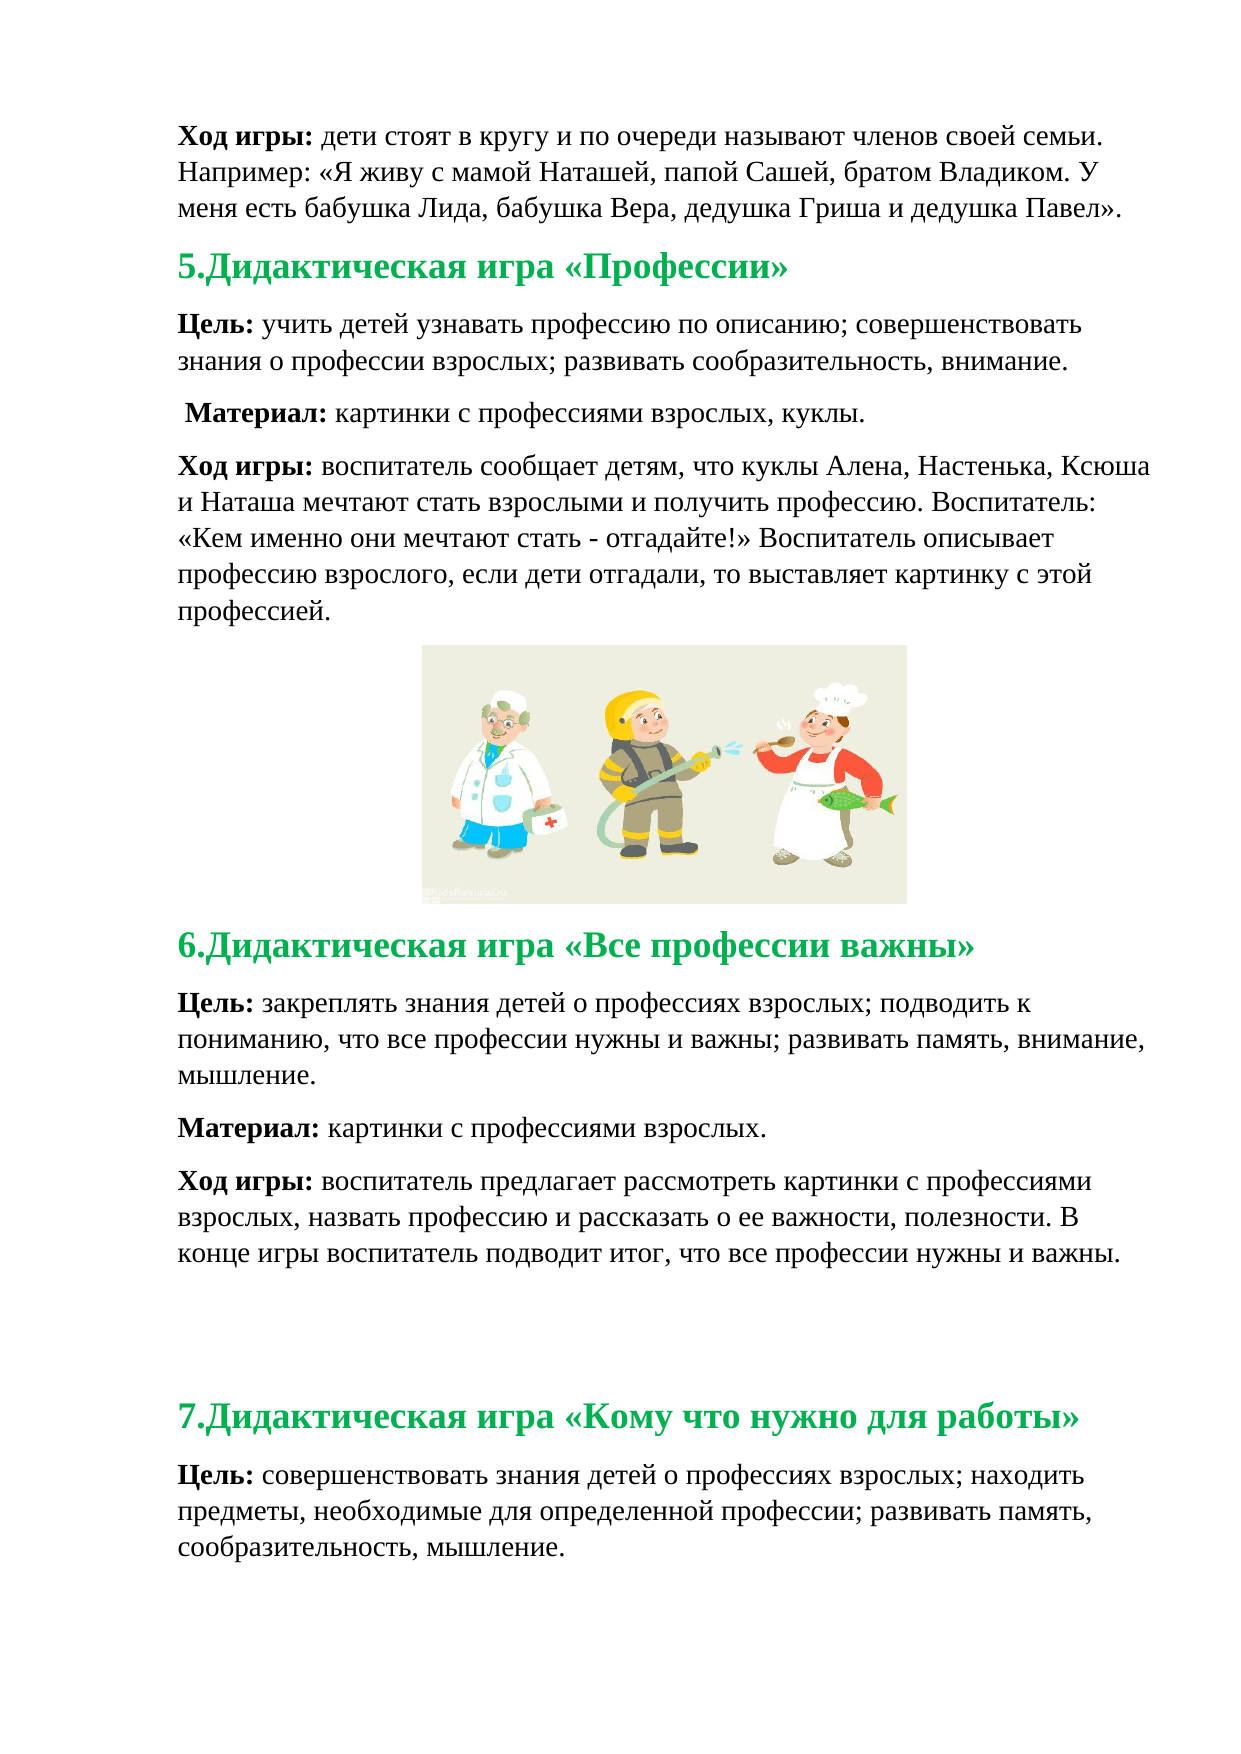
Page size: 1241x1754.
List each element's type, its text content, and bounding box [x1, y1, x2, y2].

text Материал: картинки с профессиями взрослых, куклы. [177, 395, 1152, 429]
text 6.Дидактическая игра «Все профессии важны» [177, 922, 1152, 965]
text Ход игры: дети стоят в кругу и по очереди называют членов своей семьи. Например: «Я живу с мамой Наташей, папой Сашей, братом Владиком. У меня есть бабушка Лида, бабушка Вера, дедушка Гриша и дедушка Павел». [177, 118, 1152, 224]
text Цель: совершенствовать знания детей о профессиях взрослых; находить предметы, необходимые для определенной профессии; развивать память, сообразительность, мышление. [177, 1457, 1152, 1563]
text Цель: закреплять знания детей о профессиях взрослых; подводить к пониманию, что все профессии нужны и важны; развивать память, внимание, мышление. [177, 985, 1152, 1091]
text 5.Дидактическая игра «Профессии» [177, 243, 1152, 286]
text Материал: картинки с профессиями взрослых. [177, 1110, 1152, 1144]
text 7.Дидактическая игра «Кому что нужно для работы» [177, 1394, 1152, 1437]
text Ход игры: воспитатель сообщает детям, что куклы Алена, Настенька, Ксюша и Наташа мечтают стать взрослыми и получить профессию. Воспитатель: «Кем именно они мечтают стать - отгадайте!» Воспитатель описывает профессию взрослого, если дети отгадали, то выставляет картинку с этой профессией. [177, 448, 1152, 626]
text Цель: учить детей узнавать профессию по описанию; совершенствовать знания о профессии взрослых; развивать сообразительность, внимание. [177, 306, 1152, 376]
picture [421, 645, 908, 904]
text Ход игры: воспитатель предлагает рассмотреть картинки с профессиями взрослых, назвать профессию и рассказать о ее важности, полезности. В конце игры воспитатель подводит итог, что все профессии нужны и важны. [177, 1163, 1152, 1269]
